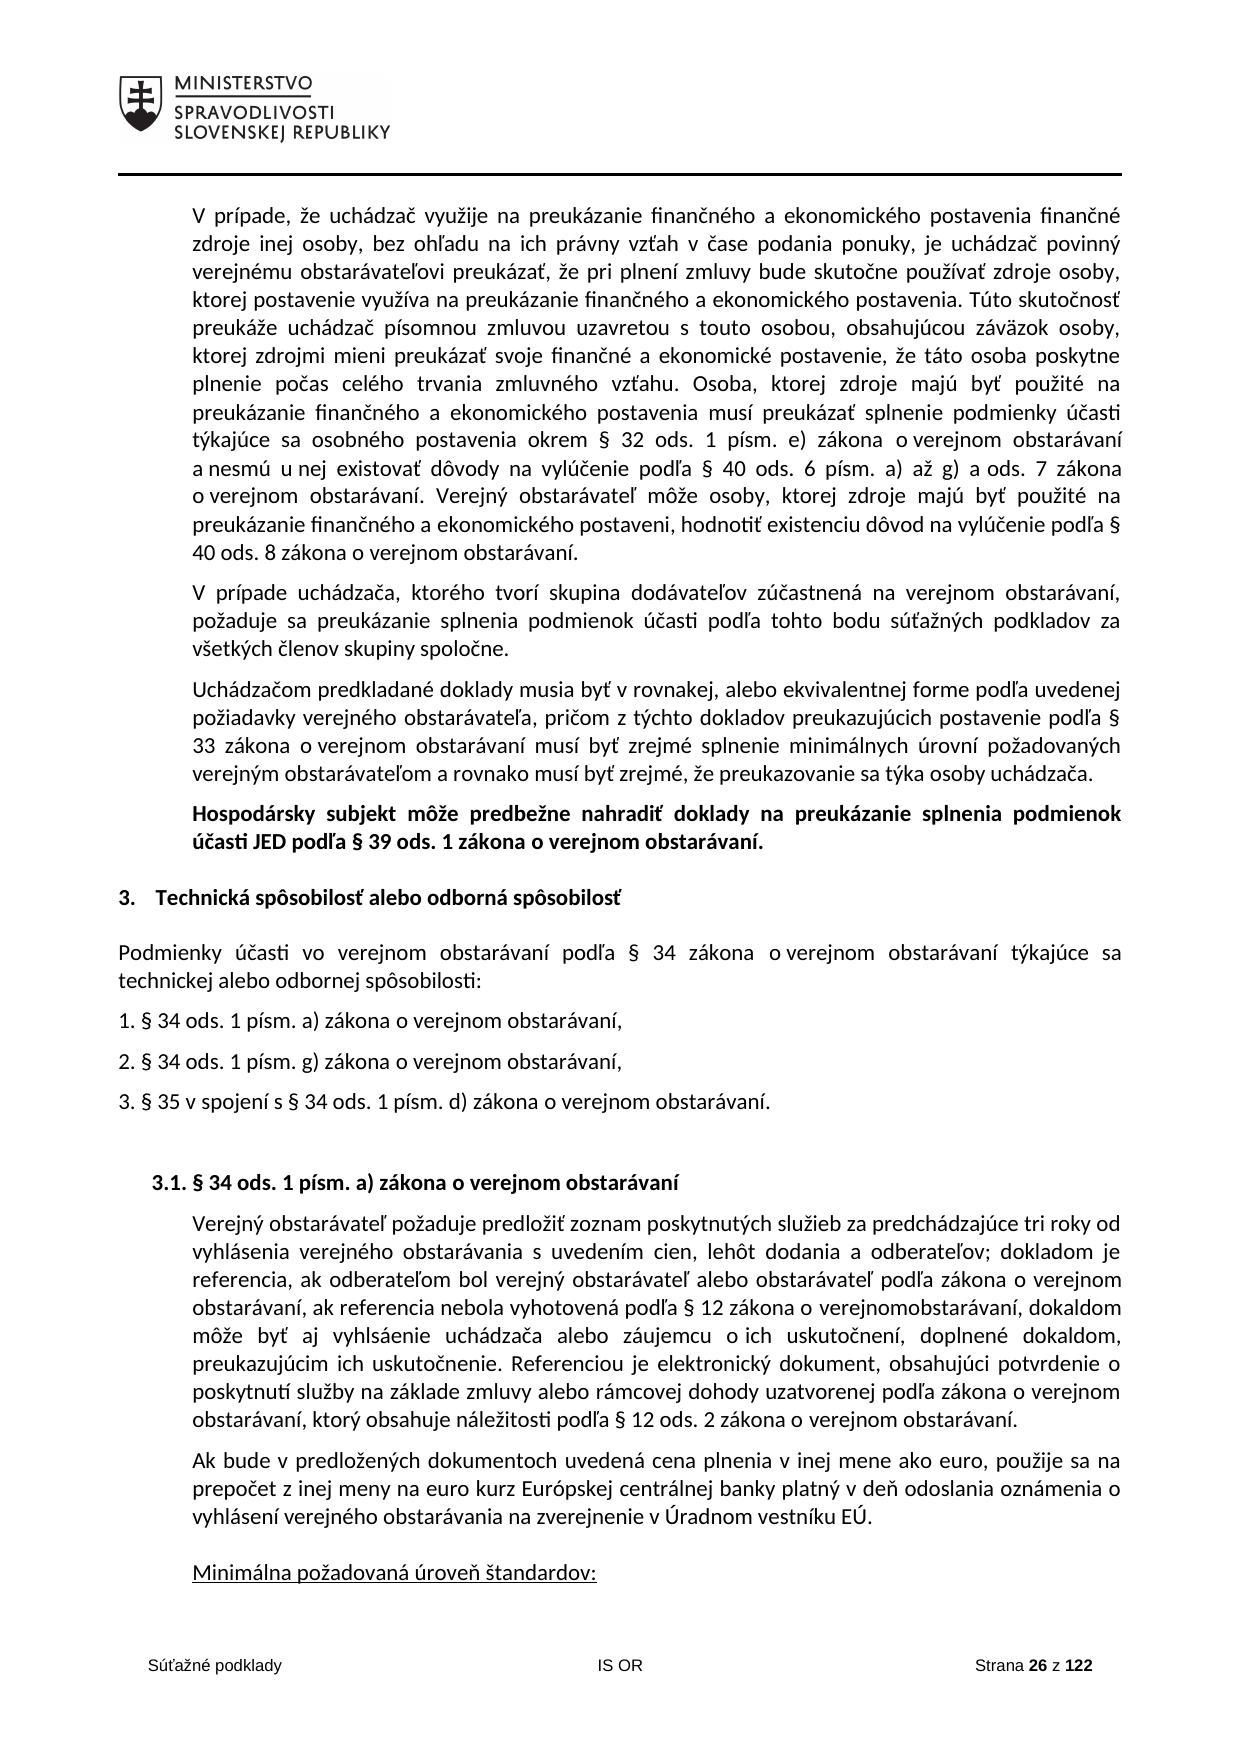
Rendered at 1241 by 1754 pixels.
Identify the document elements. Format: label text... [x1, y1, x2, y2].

text Verejný obstarávateľ požaduje predložiť zoznam poskytnutých služieb za predchádzajúce tri roky od vyhlásenia verejného obstarávania s uvedením cien, lehôt dodania a odberateľov; dokladom je referencia, ak odberateľom bol verejný obstarávateľ alebo obstarávateľ podľa zákona o verejnom obstarávaní, ak referencia nebola vyhotovená podľa § 12 zákona o verejnomobstarávaní, dokaldom môže byť aj vyhlsáenie uchádzača alebo záujemcu o ich uskutočnení, doplnené dokaldom, preukazujúcim ich uskutočnenie. Referenciou je elektronický dokument, obsahujúci potvrdenie o poskytnutí služby na základe zmluvy alebo rámcovej dohody uzatvorenej podľa zákona o verejnom obstarávaní, ktorý obsahuje náležitosti podľa § 12 ods. 2 zákona o verejnom obstarávaní. [192, 1209, 1122, 1433]
text V prípade uchádzača, ktorého tvorí skupina dodávateľov zúčastnená na verejnom obstarávaní, požaduje sa preukázanie splnenia podmienok účasti podľa tohto bodu súťažných podkladov za všetkých členov skupiny spoločne. [192, 578, 1122, 662]
subtitle Technická spôsobilosť alebo odborná spôsobilosť [118, 883, 1122, 911]
text Podmienky účasti vo verejnom obstarávaní podľa § 34 zákona o verejnom obstarávaní týkajúce sa technickej alebo odbornej spôsobilosti: [118, 938, 1122, 994]
text Uchádzačom predkladané doklady musia byť v rovnakej, alebo ekvivalentnej forme podľa uvedenej požiadavky verejného obstarávateľa, pričom z týchto dokladov preukazujúcich postavenie podľa § 33 zákona o verejnom obstarávaní musí byť zrejmé splnenie minimálnych úrovní požadovaných verejným obstarávateľom a rovnako musí byť zrejmé, že preukazovanie sa týka osoby uchádzača. [192, 675, 1122, 787]
text 2. § 34 ods. 1 písm. g) zákona o verejnom obstarávaní, [118, 1047, 1122, 1075]
picture [118, 73, 390, 144]
text 1. § 34 ods. 1 písm. a) zákona o verejnom obstarávaní, [118, 1006, 1122, 1034]
subtitle § 34 ods. 1 písm. a) zákona o verejnom obstarávaní [151, 1168, 1122, 1197]
text Ak bude v predložených dokumentoch uvedená cena plnenia v inej mene ako euro, použije sa na prepočet z inej meny na euro kurz Európskej centrálnej banky platný v deň odoslania oznámenia o vyhlásení verejného obstarávania na zverejnenie v Úradnom vestníku EÚ. [192, 1446, 1122, 1530]
text Minimálna požadovaná úroveň štandardov: [192, 1558, 1122, 1586]
text Hospodársky subjekt môže predbežne nahradiť doklady na preukázanie splnenia podmienok účasti JED podľa § 39 ods. 1 zákona o verejnom obstarávaní. [192, 799, 1122, 855]
text 3. § 35 v spojení s § 34 ods. 1 písm. d) zákona o verejnom obstarávaní. [118, 1087, 1122, 1116]
text V prípade, že uchádzač využije na preukázanie finančného a ekonomického postavenia finančné zdroje inej osoby, bez ohľadu na ich právny vzťah v čase podania ponuky, je uchádzač povinný verejnému obstarávateľovi preukázať, že pri plnení zmluvy bude skutočne používať zdroje osoby, ktorej postavenie využíva na preukázanie finančného a ekonomického postavenia. Túto skutočnosť preukáže uchádzač písomnou zmluvou uzavretou s touto osobou, obsahujúcou záväzok osoby, ktorej zdrojmi mieni preukázať svoje finančné a ekonomické postavenie, že táto osoba poskytne plnenie počas celého trvania zmluvného vzťahu. Osoba, ktorej zdroje majú byť použité na preukázanie finančného a ekonomického postavenia musí preukázať splnenie podmienky účasti týkajúce sa osobného postavenia okrem § 32 ods. 1 písm. e) zákona o verejnom obstarávaní a nesmú u nej existovať dôvody na vylúčenie podľa § 40 ods. 6 písm. a) až g) a ods. 7 zákona o verejnom obstarávaní. Verejný obstarávateľ môže osoby, ktorej zdroje majú byť použité na preukázanie finančného a ekonomického postaveni, hodnotiť existenciu dôvod na vylúčenie podľa § 40 ods. 8 zákona o verejnom obstarávaní. [192, 201, 1122, 566]
